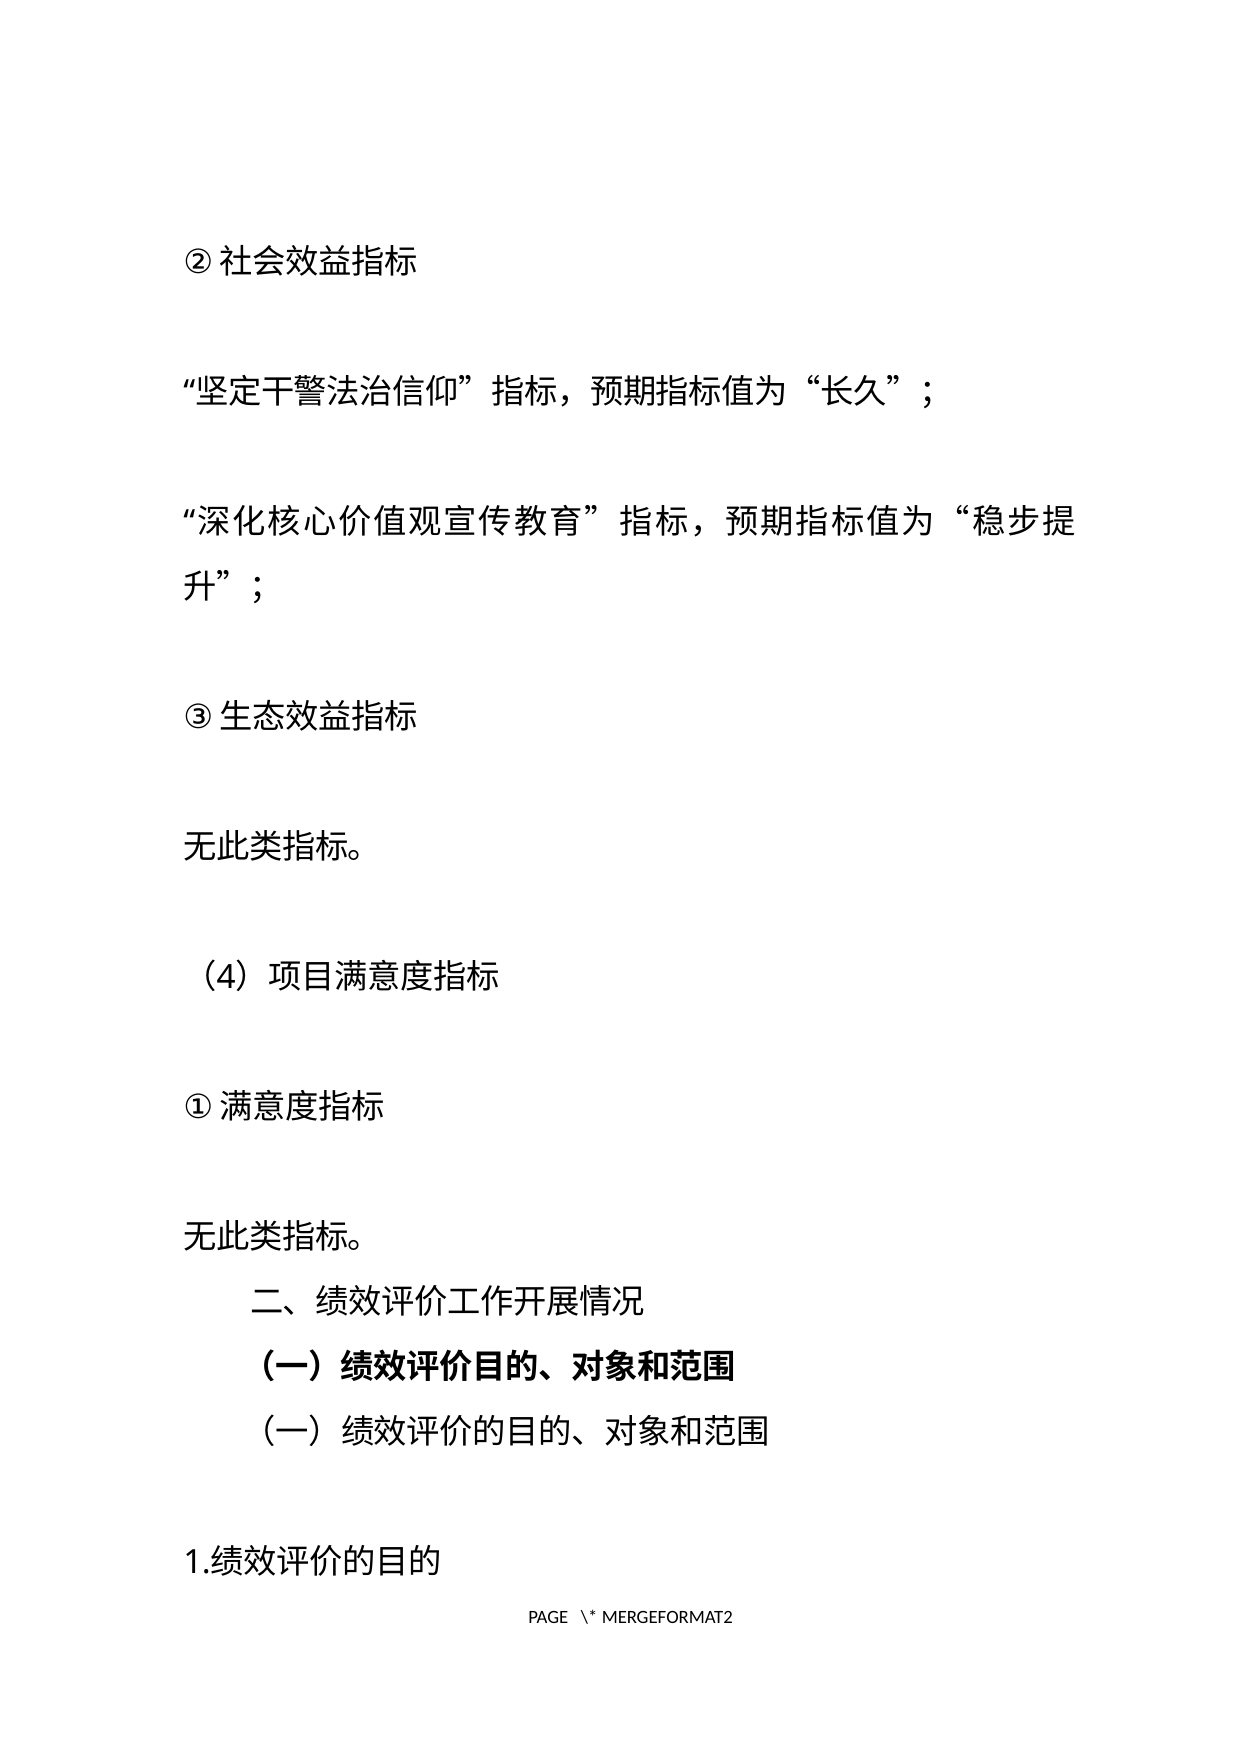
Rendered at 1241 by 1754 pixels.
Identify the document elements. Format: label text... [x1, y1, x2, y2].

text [183, 1397, 1078, 1592]
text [183, 162, 1078, 1267]
text （一）绩效评价目的、对象和范围 [183, 1332, 1078, 1397]
text 二、绩效评价工作开展情况 [183, 1267, 1078, 1332]
